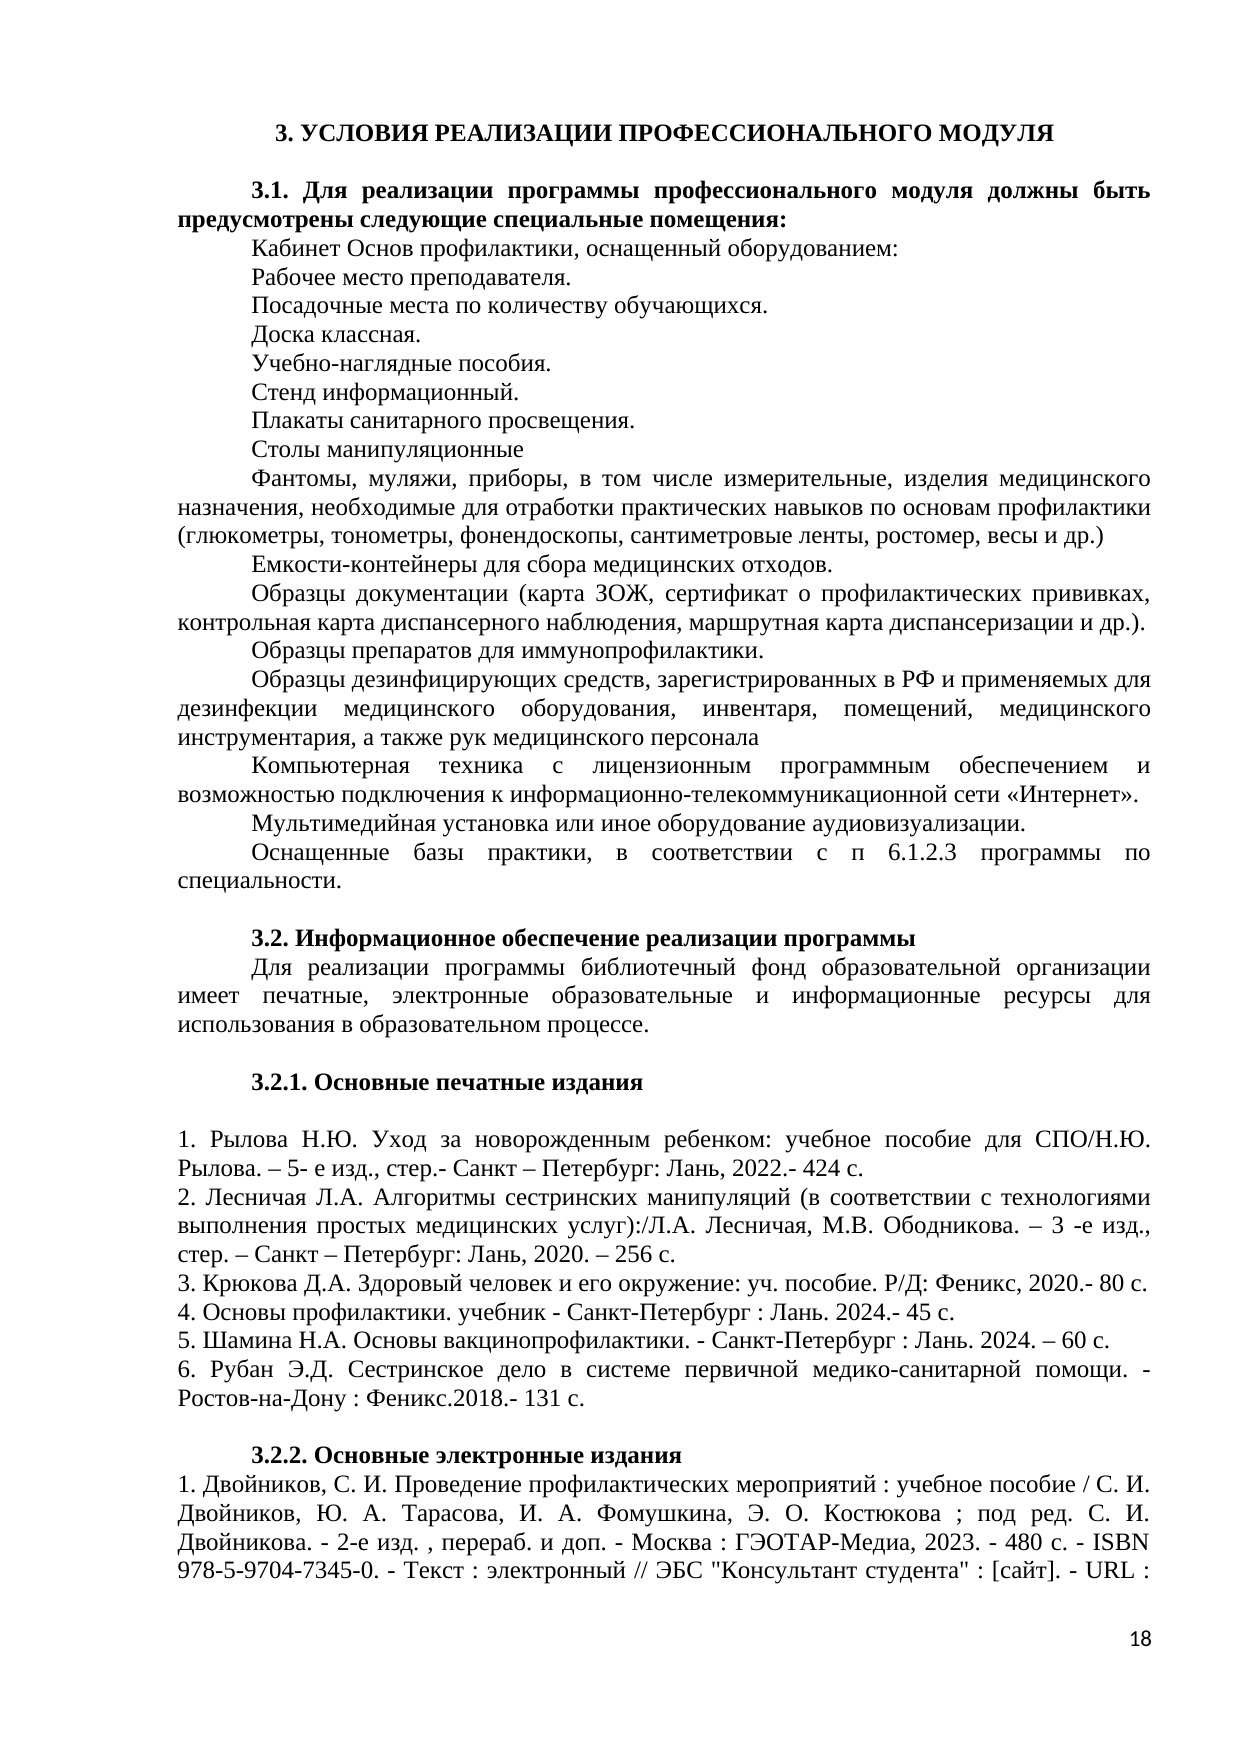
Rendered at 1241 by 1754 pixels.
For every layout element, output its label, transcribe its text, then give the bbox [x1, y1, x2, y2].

text Плакаты санитарного просвещения. [177, 406, 1152, 434]
text Образцы дезинфицирующих средств, зарегистрированных в РФ и применяемых для дезинфекции медицинского оборудования, инвентаря, помещений, медицинского инструментария, а также рук медицинского персонала [177, 664, 1152, 751]
text Оснащенные базы практики, в соответствии с п 6.1.2.3 программы по специальности. [177, 837, 1152, 894]
text Доска классная. [177, 319, 1152, 348]
text 3.2.1. Основные печатные издания [177, 1067, 1152, 1096]
text Столы манипуляционные [177, 434, 1152, 463]
text Для реализации программы библиотечный фонд образовательной организации имеет печатные, электронные образовательные и информационные ресурсы для использования в образовательном процессе. [177, 952, 1152, 1038]
text 4. Основы профилактики. учебник - Санкт-Петербург : Лань. 2024.- 45 с. [177, 1297, 1152, 1326]
text 1. Рылова Н.Ю. Уход за новорожденным ребенком: учебное пособие для СПО/Н.Ю. Рылова. – 5- е изд., стер.- Санкт – Петербург: Лань, 2022.- 424 с. [177, 1124, 1152, 1182]
text 3.1. Для реализации программы профессионального модуля должны быть предусмотрены следующие специальные помещения: [177, 176, 1152, 233]
text 3. УСЛОВИЯ РЕАЛИЗАЦИИ ПРОФЕССИОНАЛЬНОГО МОДУЛЯ [177, 118, 1152, 147]
text Стенд информационный. [177, 377, 1152, 406]
text 6. Рубан Э.Д. Сестринское дело в системе первичной медико-санитарной помощи. - Ростов-на-Дону : Феникс.2018.- 131 с. [177, 1354, 1152, 1412]
text 3.2.2. Основные электронные издания [177, 1441, 1152, 1469]
text Посадочные места по количеству обучающихся. [177, 291, 1152, 319]
text Емкости-контейнеры для сбора медицинских отходов. [177, 549, 1152, 578]
text 3.2. Информационное обеспечение реализации программы [177, 923, 1152, 952]
text Учебно-наглядные пособия. [177, 348, 1152, 377]
text Мультимедийная установка или иное оборудование аудиовизуализации. [177, 808, 1152, 837]
text Фантомы, муляжи, приборы, в том числе измерительные, изделия медицинского назначения, необходимые для отработки практических навыков по основам профилактики (глюкометры, тонометры, фонендоскопы, сантиметровые ленты, ростомер, весы и др.) [177, 463, 1152, 549]
text 2. Лесничая Л.А. Алгоритмы сестринских манипуляций (в соответствии с технологиями выполнения простых медицинских услуг):/Л.А. Лесничая, М.В. Ободникова. – 3 -е изд., стер. – Санкт – Петербург: Лань, 2020. – 256 с. [177, 1182, 1152, 1268]
text Рабочее место преподавателя. [177, 262, 1152, 291]
text Кабинет Основ профилактики, оснащенный оборудованием: [177, 233, 1152, 262]
text Образцы препаратов для иммунопрофилактики. [177, 636, 1152, 664]
text Образцы документации (карта ЗОЖ, сертификат о профилактических прививках, контрольная карта диспансерного наблюдения, маршрутная карта диспансеризации и др.). [177, 578, 1152, 636]
text 5. Шамина Н.А. Основы вакцинопрофилактики. - Санкт-Петербург : Лань. 2024. – 60 с. [177, 1326, 1152, 1354]
text 3. Крюкова Д.А. Здоровый человек и его окружение: уч. пособие. Р/Д: Феникс, 2020.- 80 с. [177, 1268, 1152, 1297]
text Компьютерная техника с лицензионным программным обеспечением и возможностью подключения к информационно-телекоммуникационной сети «Интернет». [177, 751, 1152, 808]
